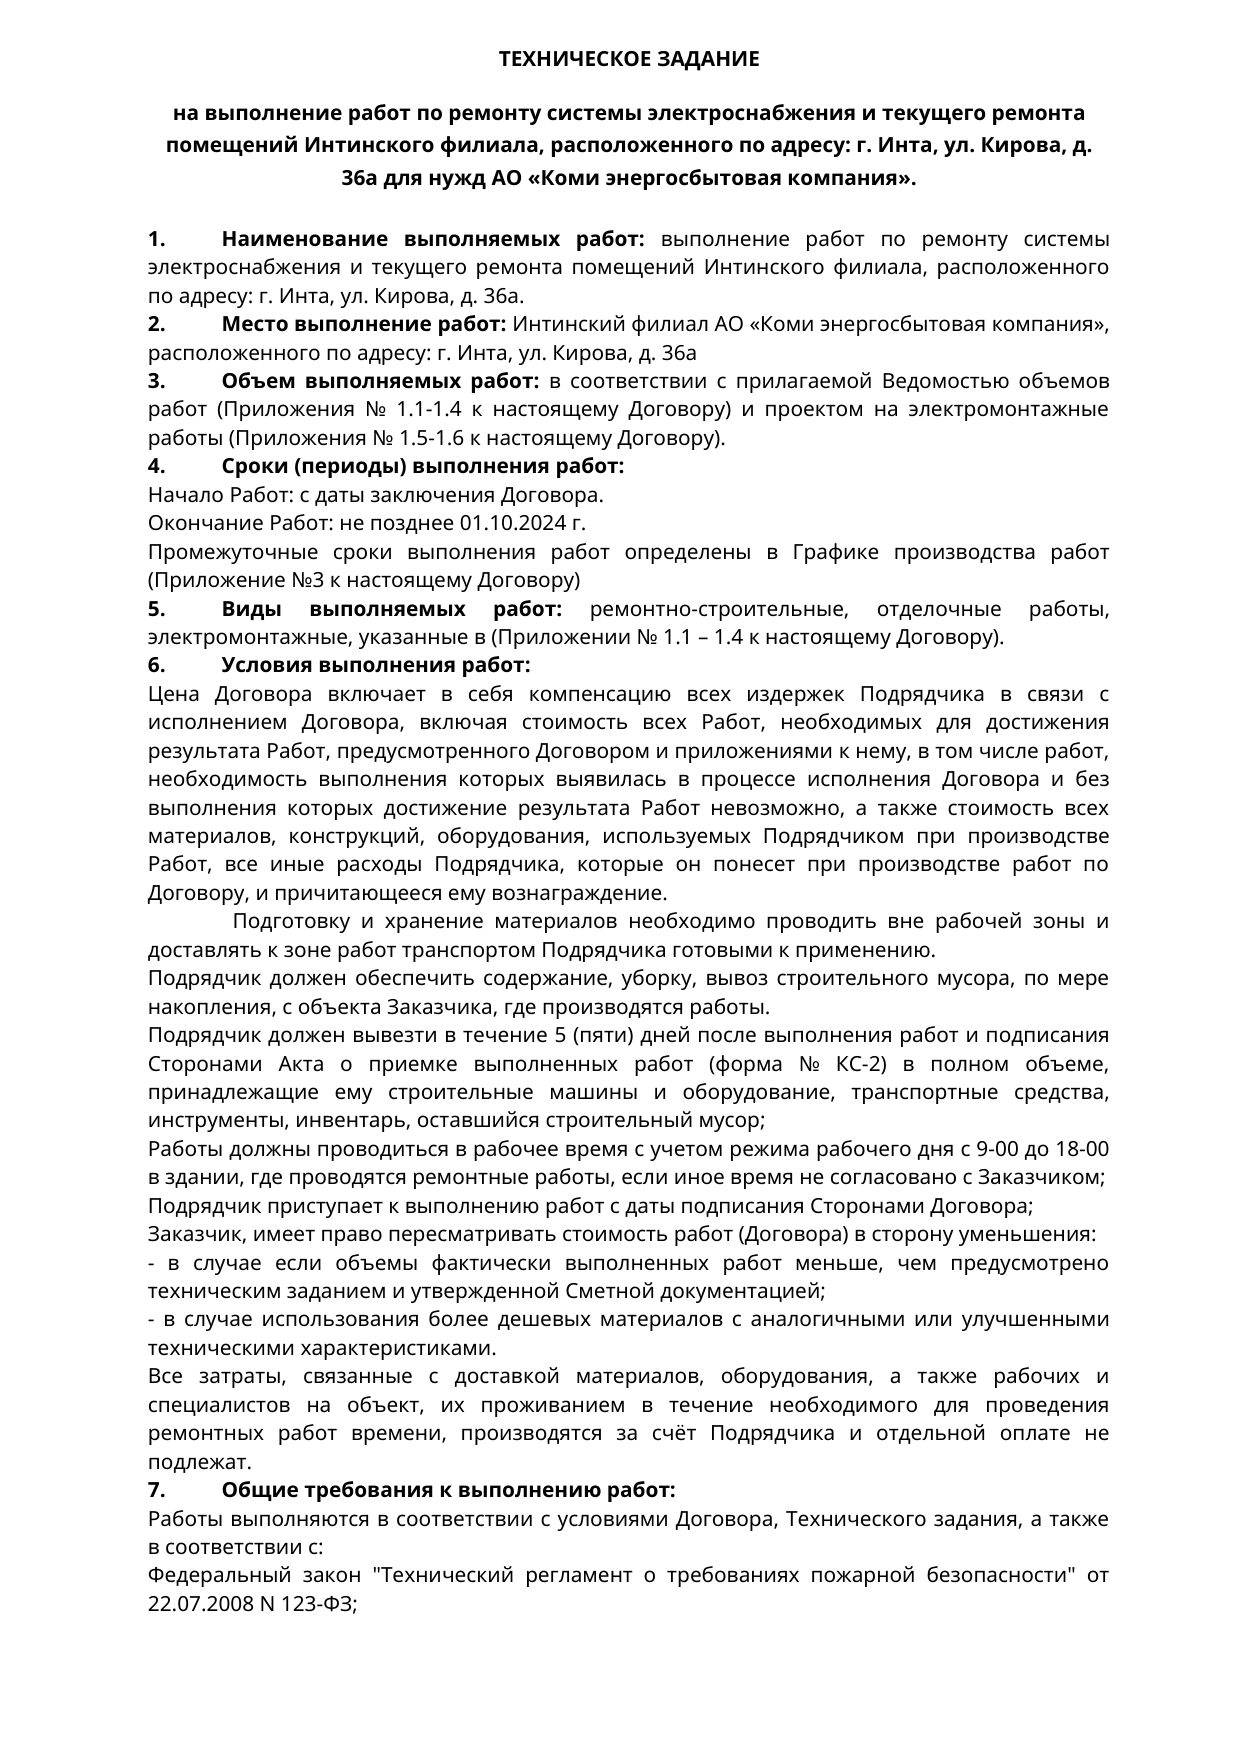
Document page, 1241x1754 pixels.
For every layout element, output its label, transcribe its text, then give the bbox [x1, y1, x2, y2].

text ТЕХНИЧЕСКОЕ ЗАДАНИЕ [148, 44, 1111, 73]
text Работы выполняются в соответствии с условиями Договора, Технического задания, а также в соответствии с: [148, 1504, 1111, 1561]
text - в случае использования более дешевых материалов с аналогичными или улучшенными техническими характеристиками. [148, 1304, 1111, 1361]
text Подрядчик должен обеспечить содержание, уборку, вывоз строительного мусора, по мере накопления, с объекта Заказчика, где производятся работы. [148, 963, 1111, 1020]
text Промежуточные сроки выполнения работ определены в Графике производства работ (Приложение №3 к настоящему Договору) [148, 537, 1111, 594]
text 6. Условия выполнения работ: [148, 651, 1111, 679]
text Федеральный закон "Технический регламент о требованиях пожарной безопасности" от 22.07.2008 N 123-ФЗ; [148, 1561, 1111, 1617]
text Подготовку и хранение материалов необходимо проводить вне рабочей зоны и доставлять к зоне работ транспортом Подрядчика готовыми к применению. [148, 906, 1111, 963]
text Подрядчик должен вывезти в течение 5 (пяти) дней после выполнения работ и подписания Сторонами Акта о приемке выполненных работ (форма № КС-2) в полном объеме, принадлежащие ему строительные машины и оборудование, транспортные средства, инструменты, инвентарь, оставшийся строительный мусор; [148, 1020, 1111, 1134]
text Окончание Работ: не позднее 01.10.2024 г. [148, 508, 1111, 537]
text Работы должны проводиться в рабочее время с учетом режима рабочего дня с 9-00 до 18-00 в здании, где проводятся ремонтные работы, если иное время не согласовано с Заказчиком; [148, 1134, 1111, 1191]
text Начало Работ: с даты заключения Договора. [148, 480, 1111, 508]
text 2. Место выполнение работ: Интинский филиал АО «Коми энергосбытовая компания», расположенного по адресу: г. Инта, ул. Кирова, д. 36а [148, 309, 1111, 366]
text - в случае если объемы фактически выполненных работ меньше, чем предусмотрено техническим заданием и утвержденной Сметной документацией; [148, 1248, 1111, 1304]
text Подрядчик приступает к выполнению работ с даты подписания Сторонами Договора; [148, 1191, 1111, 1219]
text 7. Общие требования к выполнению работ: [148, 1475, 1111, 1504]
text Заказчик, имеет право пересматривать стоимость работ (Договора) в сторону уменьшения: [148, 1219, 1111, 1248]
text 4. Сроки (периоды) выполнения работ: [148, 451, 1111, 480]
text Цена Договора включает в себя компенсацию всех издержек Подрядчика в связи с исполнением Договора, включая стоимость всех Работ, необходимых для достижения результата Работ, предусмотренного Договором и приложениями к нему, в том числе работ, необходимость выполнения которых выявилась в процессе исполнения Договора и без выполнения которых достижение результата Работ невозможно, а также стоимость всех материалов, конструкций, оборудования, используемых Подрядчиком при производстве Работ, все иные расходы Подрядчика, которые он понесет при производстве работ по Договору, и причитающееся ему вознаграждение. [148, 679, 1111, 906]
text 1. Наименование выполняемых работ: выполнение работ по ремонту системы электроснабжения и текущего ремонта помещений Интинского филиала, расположенного по адресу: г. Инта, ул. Кирова, д. 36а. [148, 224, 1111, 309]
text 5. Виды выполняемых работ: ремонтно-строительные, отделочные работы, электромонтажные, указанные в (Приложении № 1.1 – 1.4 к настоящему Договору). [148, 594, 1111, 651]
text 3. Объем выполняемых работ: в соответствии с прилагаемой Ведомостью объемов работ (Приложения № 1.1-1.4 к настоящему Договору) и проектом на электромонтажные работы (Приложения № 1.5-1.6 к настоящему Договору). [148, 366, 1111, 451]
text на выполнение работ по ремонту системы электроснабжения и текущего ремонта помещений Интинского филиала, расположенного по адресу: г. Инта, ул. Кирова, д. 36а для нужд АО «Коми энергосбытовая компания». [148, 98, 1111, 191]
text Все затраты, связанные с доставкой материалов, оборудования, а также рабочих и специалистов на объект, их проживанием в течение необходимого для проведения ремонтных работ времени, производятся за счёт Подрядчика и отдельной оплате не подлежат. [148, 1361, 1111, 1475]
